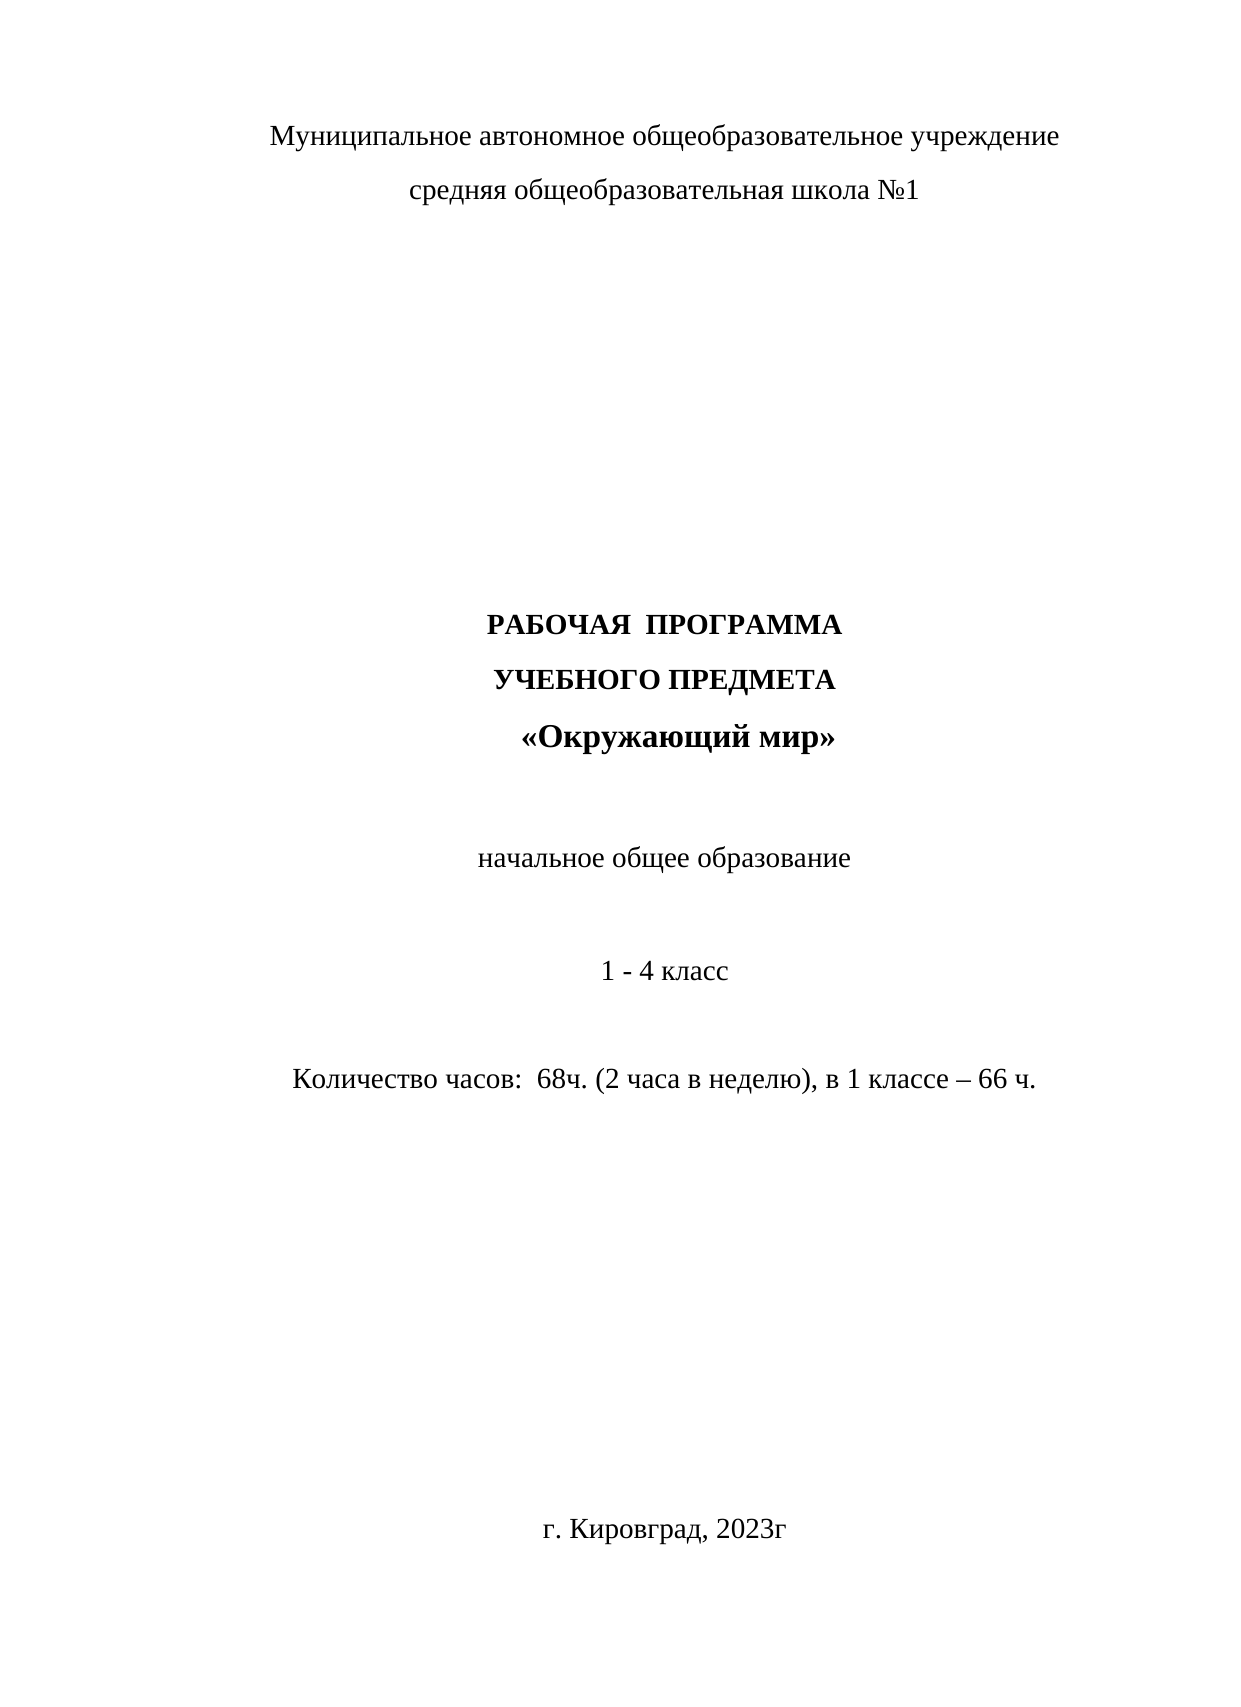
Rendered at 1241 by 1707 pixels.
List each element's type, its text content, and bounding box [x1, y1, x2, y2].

text 1 - 4 класс [177, 953, 1152, 986]
text Количество часов: 68ч. (2 часа в неделю), в 1 классе – 66 ч. [177, 1061, 1152, 1095]
text г. Кировград, 2023г [177, 1511, 1152, 1544]
text РАБОЧАЯ ПРОГРАММА [177, 607, 1152, 641]
text «Окружающий мир» [516, 716, 840, 754]
text УЧЕБНОГО ПРЕДМЕТА [177, 662, 1152, 695]
text Муниципальное автономное общеобразовательное учреждение [177, 118, 1152, 152]
text средняя общеобразовательная школа №1 [177, 172, 1152, 206]
text начальное общее образование [177, 840, 1152, 874]
